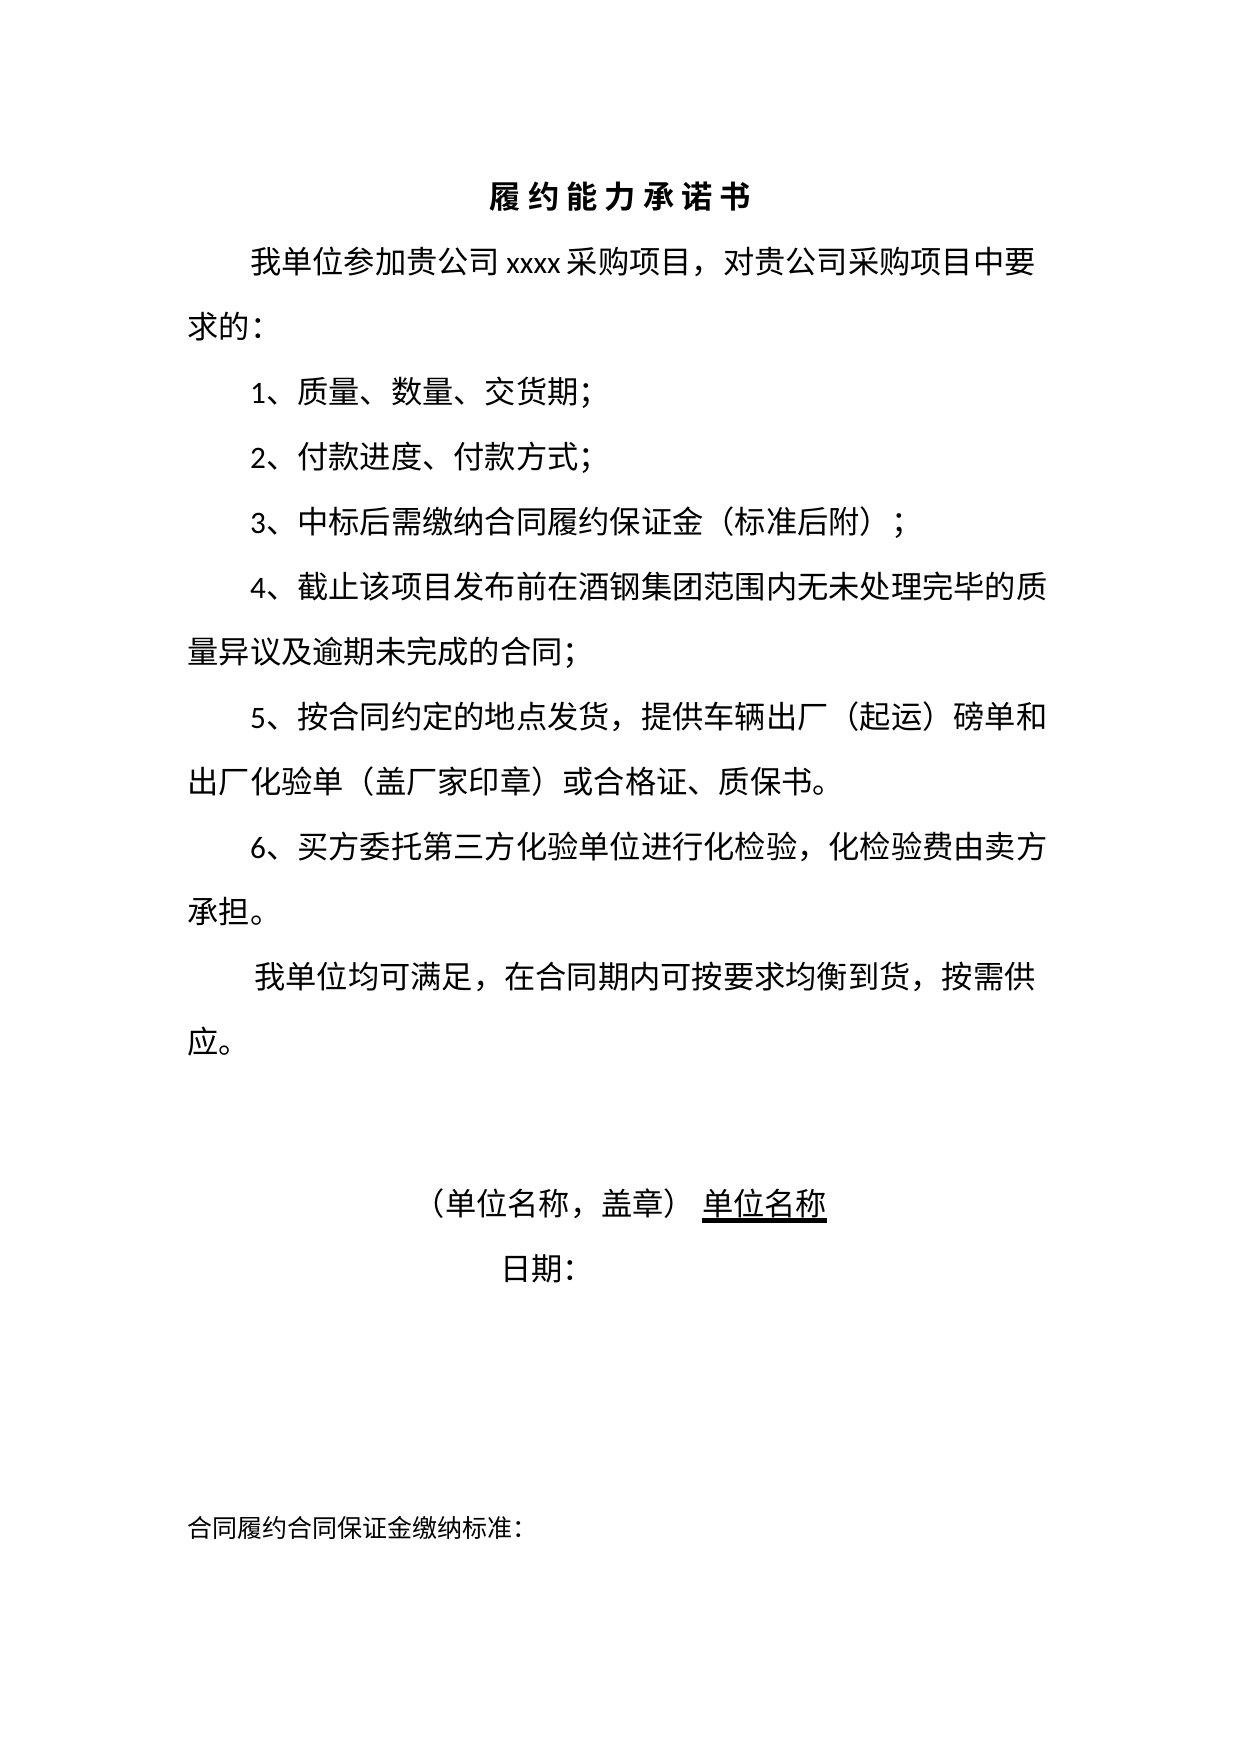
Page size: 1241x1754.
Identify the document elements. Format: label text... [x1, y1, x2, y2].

list 中标后需缴纳合同履约保证金（标准后附）； [187, 487, 1053, 552]
text 我单位参加贵公司xxxx采购项目，对贵公司采购项目中要求的： [187, 227, 1053, 357]
list 付款进度、付款方式； [187, 422, 1053, 487]
list 我单位均可满足，在合同期内可按要求均衡到货，按需供应。 [187, 942, 1053, 1072]
list 日期： [187, 1234, 1053, 1299]
text 履 约 能 力 承 诺 书 [187, 162, 1053, 227]
text （单位名称，盖章） 单位名称 [187, 1169, 1053, 1234]
list 按合同约定的地点发货，提供车辆出厂（起运）磅单和出厂化验单（盖厂家印章）或合格证、质保书。 [187, 682, 1053, 812]
list 截止该项目发布前在酒钢集团范围内无未处理完毕的质量异议及逾期未完成的合同； [187, 552, 1053, 682]
list 买方委托第三方化验单位进行化检验，化检验费由卖方承担。 [187, 812, 1053, 942]
text 合同履约合同保证金缴纳标准： [187, 1494, 1053, 1559]
list 质量、数量、交货期； [187, 357, 1053, 422]
